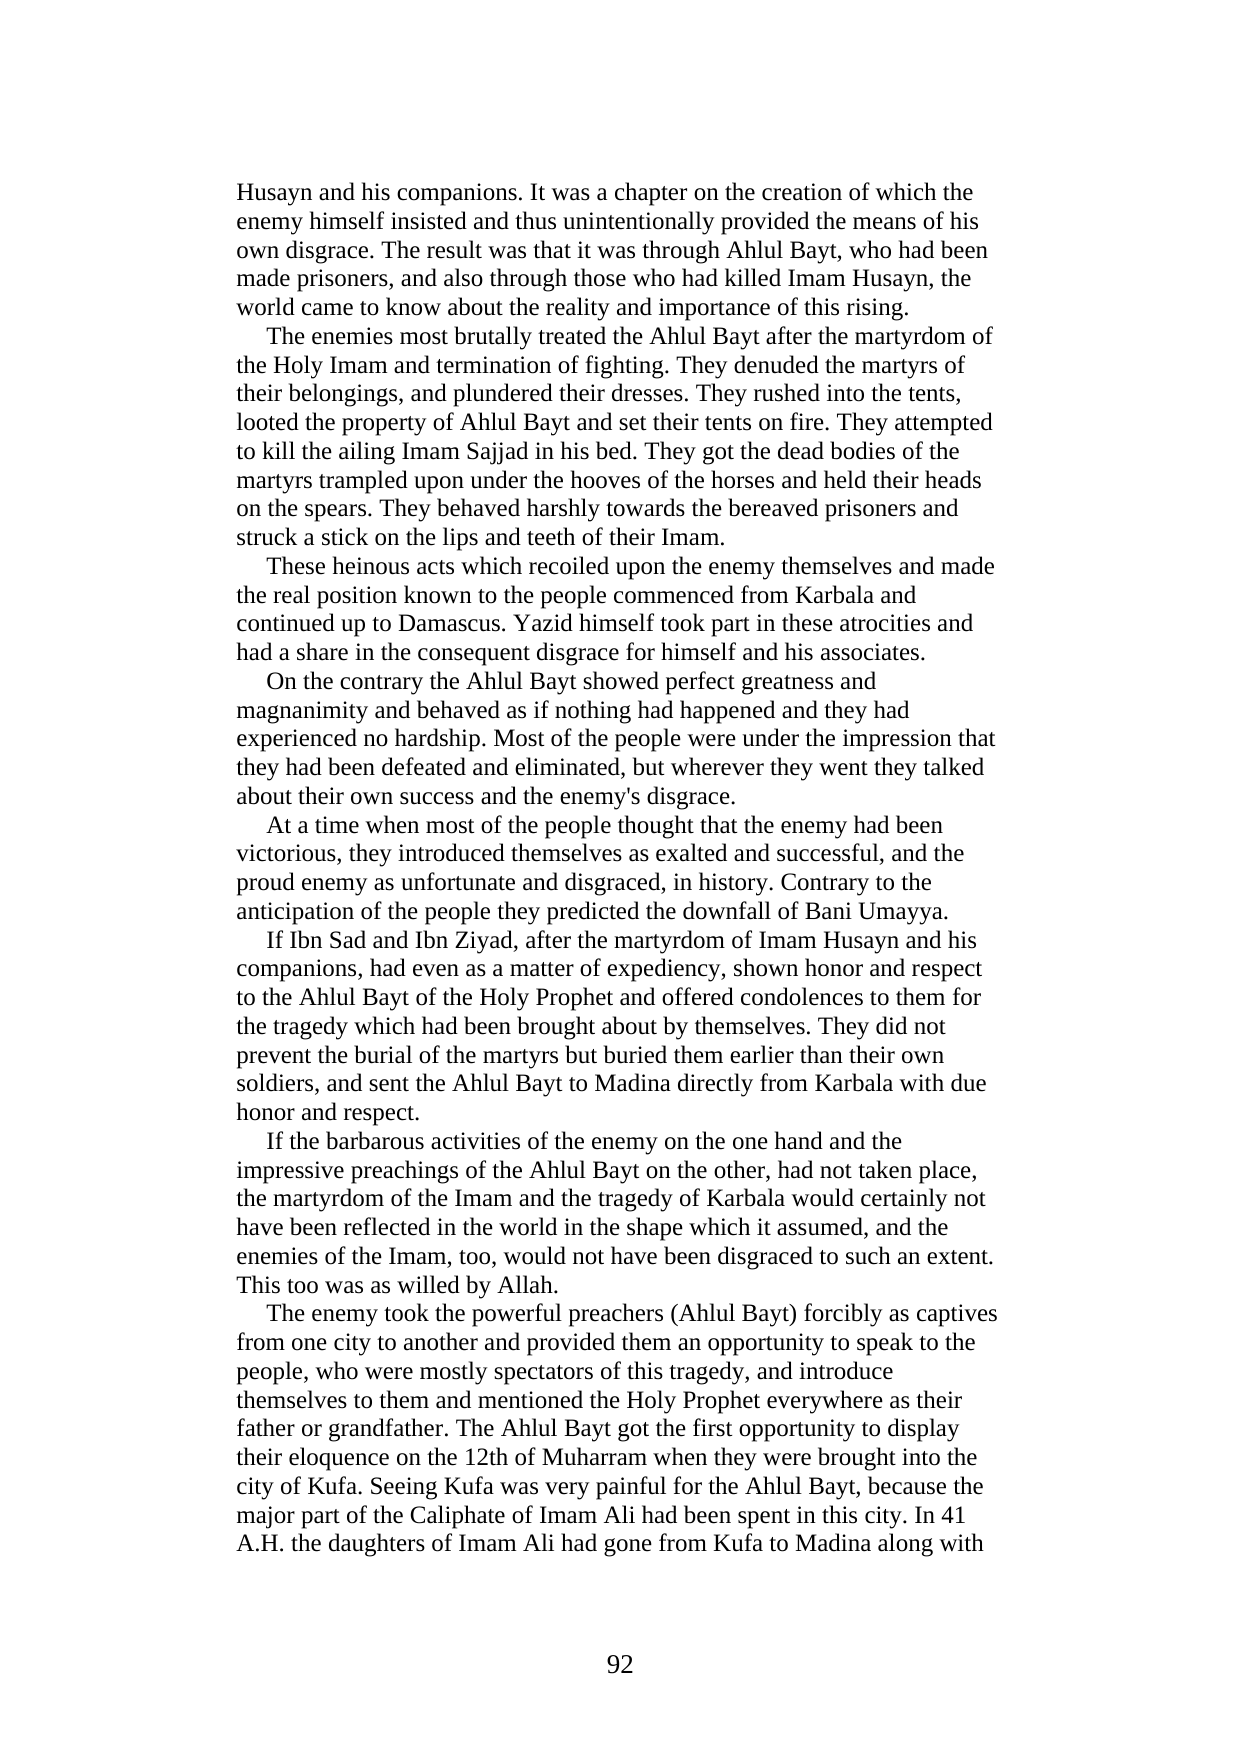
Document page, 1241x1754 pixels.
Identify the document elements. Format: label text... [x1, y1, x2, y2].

text On the contrary the Ahlul Bayt showed perfect greatness and magnanimity and behaved as if nothing had happened and they had experienced no hardship. Most of the people were under the impression that they had been defeated and eliminated, but wherever they went they talked about their own success and the enemy's disgrace. [236, 666, 1004, 810]
text The enemy took the powerful preachers (Ahlul Bayt) forcibly as captives from one city to another and provided them an opportunity to speak to the people, who were mostly spectators of this tragedy, and introduce themselves to them and mentioned the Holy Prophet everywhere as their father or grandfather. The Ahlul Bayt got the first opportunity to display their eloquence on the 12th of Muharram when they were brought into the city of Kufa. Seeing Kufa was very painful for the Ahlul Bayt, because the major part of the Caliphate of Imam Ali had been spent in this city. In 41 A.H. the daughters of Imam Ali had gone from Kufa to Madina along with [236, 1298, 1004, 1557]
text At a time when most of the people thought that the enemy had been victorious, they introduced themselves as exalted and successful, and the proud enemy as unfortunate and disgraced, in history. Contrary to the anticipation of the people they predicted the downfall of Bani Umayya. [236, 810, 1004, 925]
text If Ibn Sad and Ibn Ziyad, after the martyrdom of Imam Husayn and his companions, had even as a matter of expediency, shown honor and respect to the Ahlul Bayt of the Holy Prophet and offered condolences to them for the tragedy which had been brought about by themselves. They did not prevent the burial of the martyrs but buried them earlier than their own soldiers, and sent the Ahlul Bayt to Madina directly from Karbala with due honor and respect. [236, 925, 1004, 1126]
text These heinous acts which recoiled upon the enemy themselves and made the real position known to the people commenced from Karbala and continued up to Damascus. Yazid himself took part in these atrocities and had a share in the consequent disgrace for himself and his associates. [236, 551, 1004, 666]
text Husayn and his companions. It was a chapter on the creation of which the enemy himself insisted and thus unintentionally provided the means of his own disgrace. The result was that it was through Ahlul Bayt, who had been made prisoners, and also through those who had killed Imam Husayn, the world came to know about the reality and importance of this rising. [236, 177, 1004, 321]
text If the barbarous activities of the enemy on the one hand and the impressive preachings of the Ahlul Bayt on the other, had not taken place, the martyrdom of the Imam and the tragedy of Karbala would certainly not have been reflected in the world in the shape which it assumed, and the enemies of the Imam, too, would not have been disgraced to such an extent. This too was as willed by Allah. [236, 1126, 1004, 1298]
text The enemies most brutally treated the Ahlul Bayt after the martyrdom of the Holy Imam and termination of fighting. They denuded the martyrs of their belongings, and plundered their dresses. They rushed into the tents, looted the property of Ahlul Bayt and set their tents on fire. They attempted to kill the ailing Imam Sajjad in his bed. They got the dead bodies of the martyrs trampled upon under the hooves of the horses and held their heads on the spears. They behaved harshly towards the bereaved prisoners and struck a stick on the lips and teeth of their Imam. [236, 321, 1004, 551]
